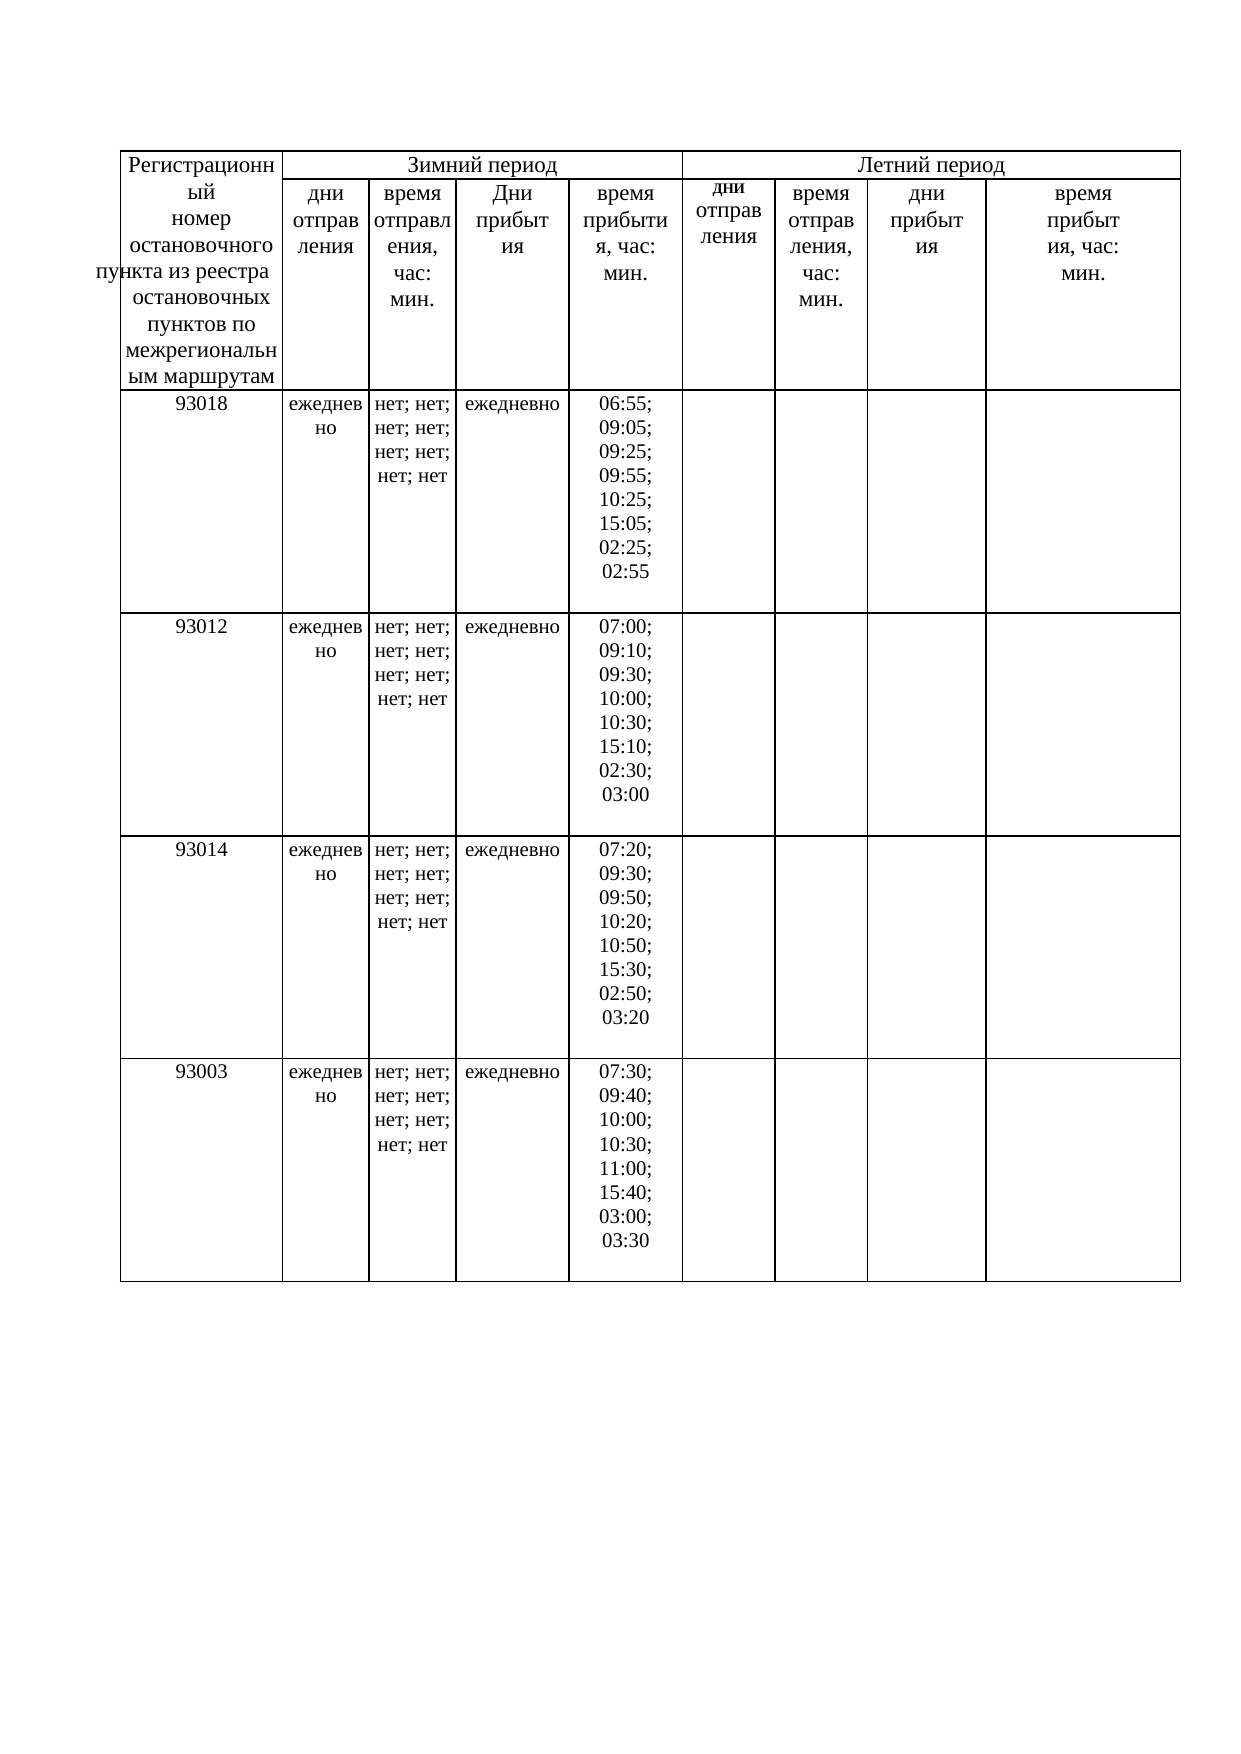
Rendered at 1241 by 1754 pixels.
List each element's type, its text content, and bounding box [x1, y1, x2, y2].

table_cell 93012 [121, 614, 282, 835]
table_cell дни отправ ления [283, 180, 368, 389]
table_cell дни прибыт ия [868, 180, 985, 389]
table_cell нет; нет; нет; нет; нет; нет; нет; нет [370, 837, 455, 1058]
table_cell [868, 1059, 985, 1281]
table_cell [776, 614, 867, 835]
table_cell 93003 [121, 1059, 282, 1281]
table_cell 07:20; 09:30; 09:50; 10:20; 10:50; 15:30; 02:50; 03:20 [570, 837, 682, 1058]
table_cell [776, 391, 867, 612]
table_cell 93014 [121, 837, 282, 1058]
table_header Зимний период [283, 152, 682, 178]
table_cell [987, 614, 1180, 835]
table_cell ежедневно [457, 1059, 568, 1281]
table_cell ежедневно [457, 837, 568, 1058]
table_header Регистрационный номер остановочного пункта из реестра остановочных пунктов по межрегиональным маршрутам регулярных перевозок [121, 152, 282, 389]
table_cell [987, 391, 1180, 612]
table_cell ежедневно [283, 837, 368, 1058]
table_cell [683, 1059, 774, 1281]
table_cell ежедневно [283, 1059, 368, 1281]
table_cell ДНИ отправ ления [683, 180, 774, 389]
table_cell ежедневно [283, 614, 368, 835]
table_cell [683, 837, 774, 1058]
table_cell 93018 [121, 391, 282, 612]
table_cell ежедневно [283, 391, 368, 612]
table_cell ежедневно [457, 391, 568, 612]
table_cell [987, 837, 1180, 1058]
table_cell [868, 391, 985, 612]
table_cell Дни прибыт ия [457, 180, 568, 389]
table_cell [776, 1059, 867, 1281]
table_cell нет; нет; нет; нет; нет; нет; нет; нет [370, 391, 455, 612]
table_cell время отправ ления, час: мин. [776, 180, 867, 389]
table_cell нет; нет; нет; нет; нет; нет; нет; нет [370, 1059, 455, 1281]
table_cell нет; нет; нет; нет; нет; нет; нет; нет [370, 614, 455, 835]
table_cell 07:00; 09:10; 09:30; 10:00; 10:30; 15:10; 02:30; 03:00 [570, 614, 682, 835]
table_cell [868, 837, 985, 1058]
table_cell ежедневно [457, 614, 568, 835]
table_cell 06:55; 09:05; 09:25; 09:55; 10:25; 15:05; 02:25; 02:55 [570, 391, 682, 612]
table_cell [868, 614, 985, 835]
table_cell [683, 391, 774, 612]
table_cell [776, 837, 867, 1058]
table_cell 07:30; 09:40; 10:00; 10:30; 11:00; 15:40; 03:00; 03:30 [570, 1059, 682, 1281]
table_cell [683, 614, 774, 835]
table_cell время отправл ения, час: мин. [370, 180, 455, 389]
table_cell время прибыт ия, час: мин. [987, 180, 1180, 389]
table_cell [987, 1059, 1180, 1281]
table_header Летний период [683, 152, 1180, 178]
table_cell время прибыти я, час: мин. [570, 180, 682, 389]
